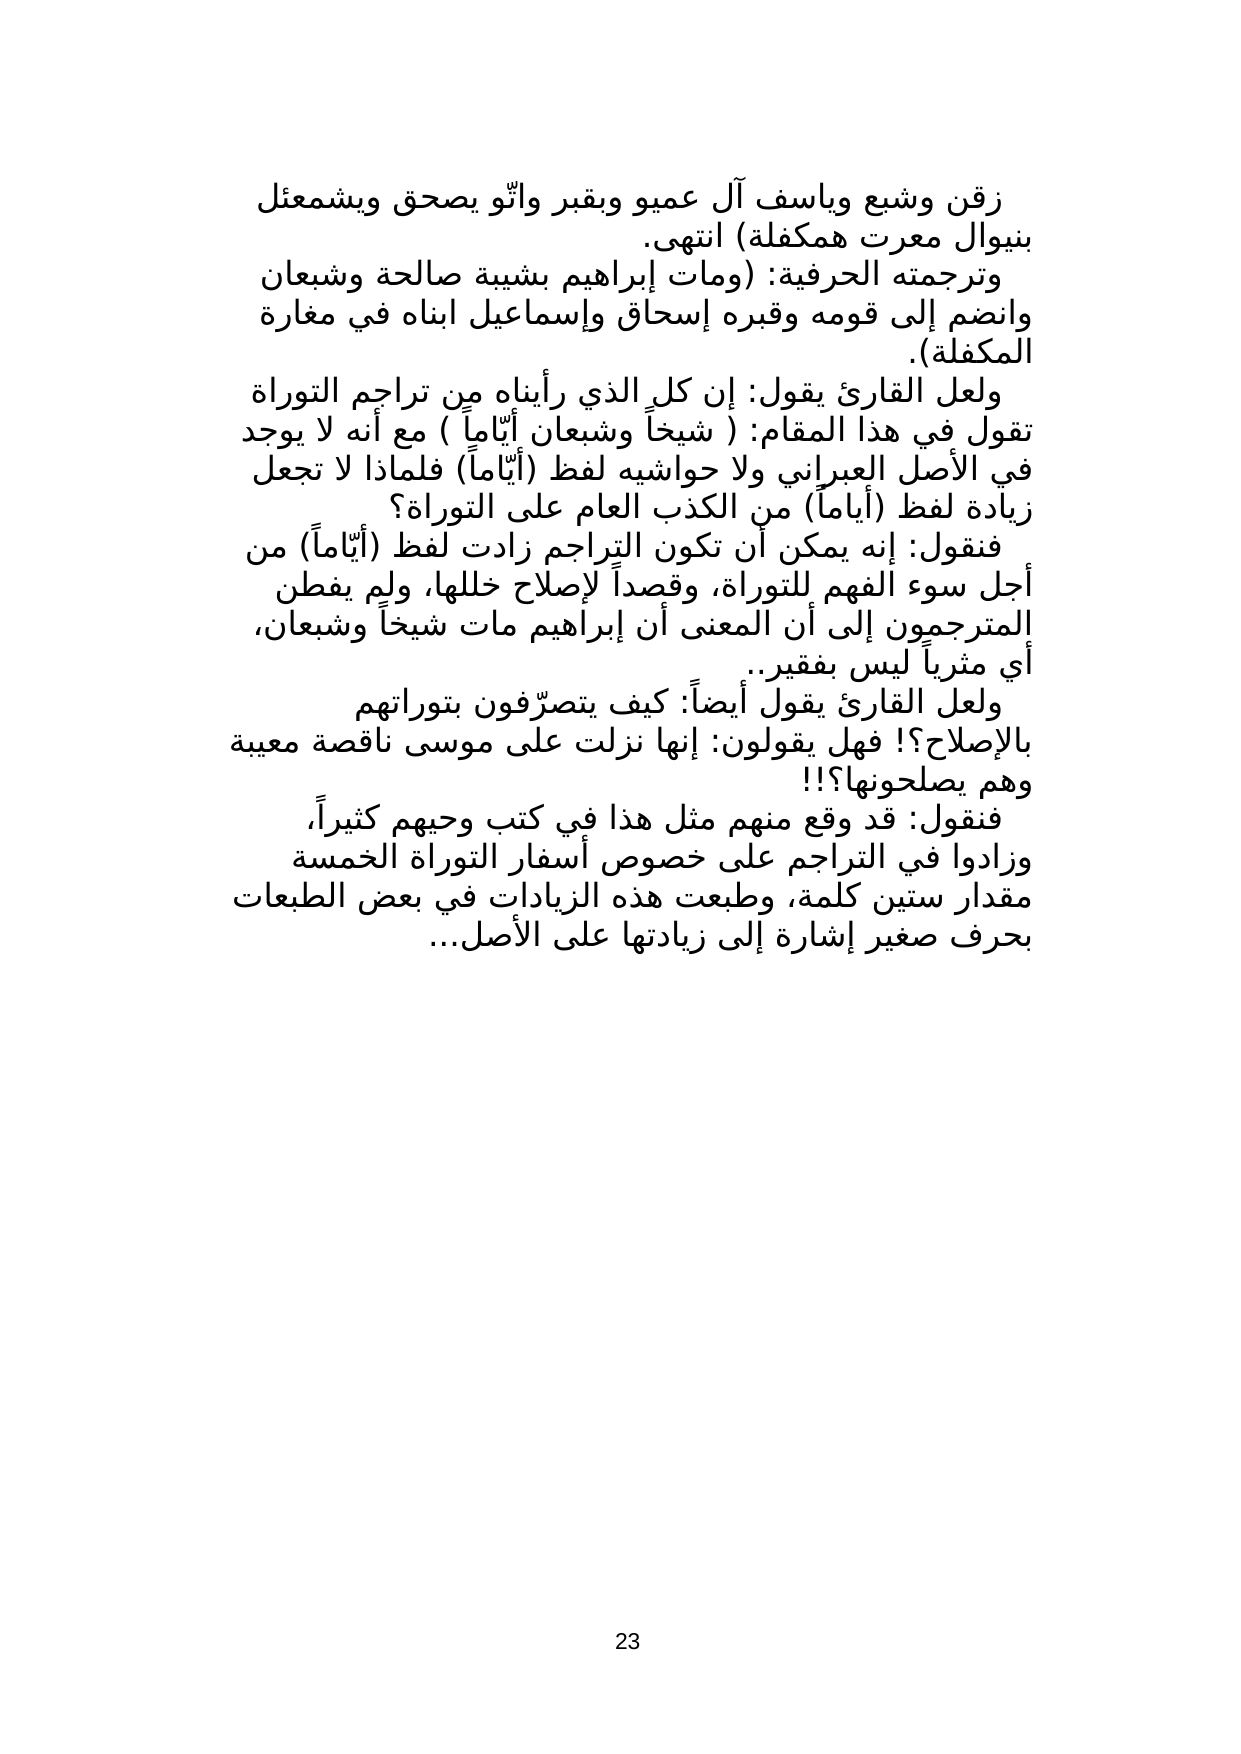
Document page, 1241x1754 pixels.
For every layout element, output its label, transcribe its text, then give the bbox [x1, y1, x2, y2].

text فنقول: قد وقع منهم مثل هذا في كتب وحيهم كثيراً، وزادوا في التراجم على خصوص أسفار التوراة الخمسة مقدار ستين كلمة، وطبعت هذه الزيادات في بعض الطبعات بحرف صغير إشارة إلى زيادتها على الأصل... [222, 799, 1033, 954]
text ولعل القارئ يقول: إن كل الذي رأيناه من تراجم التوراة تقول في هذا المقام: ( شيخاً وشبعان أيّاماً ) مع أنه لا يوجد في الأصل العبراني ولا حواشيه لفظ (أيّاماً) فلماذا لا تجعل زيادة لفظ (أياماً) من الكذب العام على التوراة؟ [222, 371, 1033, 527]
text فنقول: إنه يمكن أن تكون التراجم زادت لفظ (أيّاماً) من أجل سوء الفهم للتوراة، وقصداً لإصلاح خللها، ولم يفطن المترجمون إلى أن المعنى أن إبراهيم مات شيخاً وشبعان، أي مثرياً ليس بفقير.. [222, 527, 1033, 682]
text وترجمته الحرفية: (ومات إبراهيم بشيبة صالحة وشبعان وانضم إلى قومه وقبره إسحاق وإسماعيل ابناه في مغارة المكفلة). [222, 255, 1033, 371]
text ولعل القارئ يقول أيضاً: كيف يتصرّفون بتوراتهم بالإصلاح؟! فهل يقولون: إنها نزلت على موسى ناقصة معيبة وهم يصلحونها؟!! [222, 682, 1033, 799]
text زقن وشبع وياسف آل عميو وبقبر واتّو يصحق ويشمعئل بنيوال معرت همكفلة) انتهى. [222, 177, 1033, 255]
